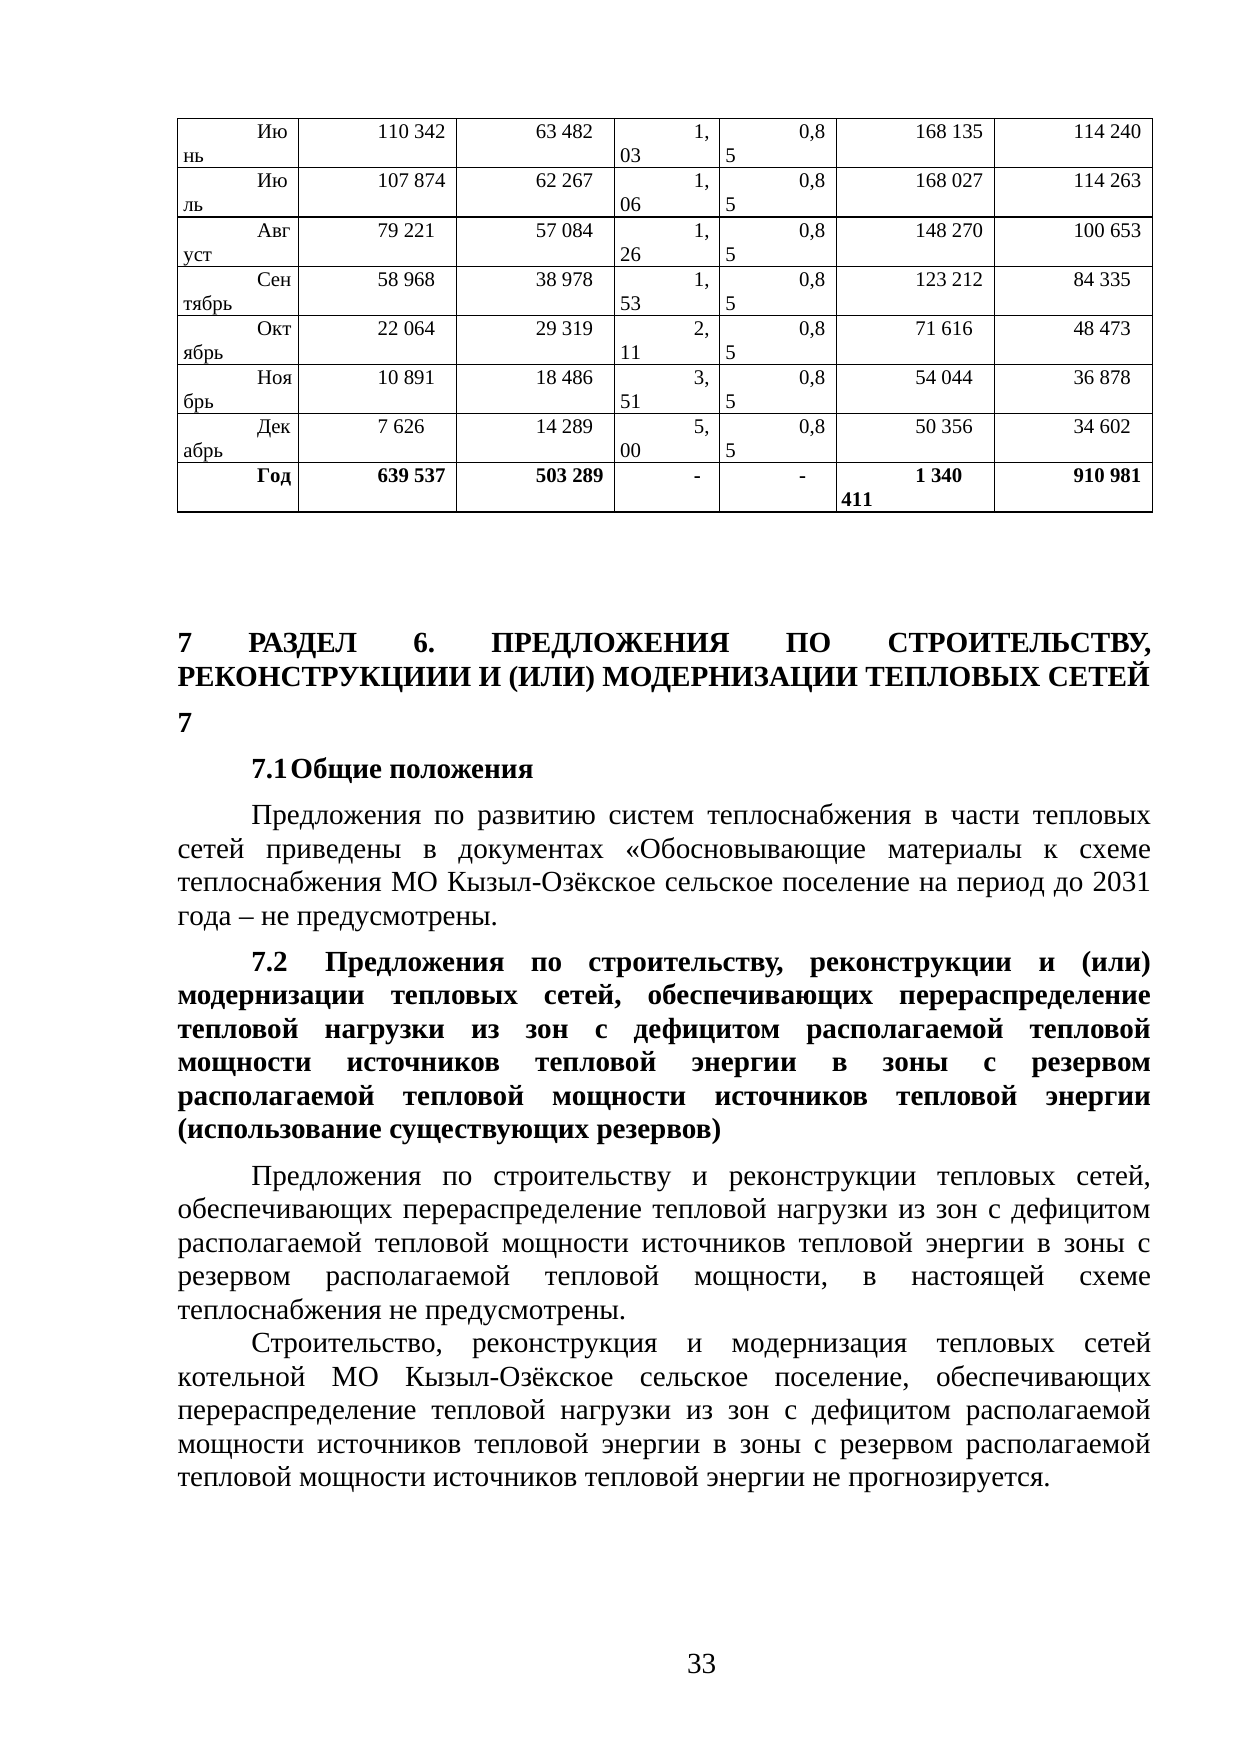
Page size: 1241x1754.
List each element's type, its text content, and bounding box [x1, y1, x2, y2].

table_cell 14 289 [457, 414, 614, 462]
table_cell 1,06 [615, 168, 719, 216]
table_cell 148 270 [837, 218, 994, 266]
text Предложения по развитию систем теплоснабжения в части тепловых сетей приведены в документах «Обосновывающие материалы к схеме теплоснабжения МО Кызыл-Озёкское сельское поселение на период до 2031 года – не предусмотрены. [177, 797, 1152, 931]
table_cell 0,85 [720, 414, 836, 462]
table_cell 22 064 [299, 316, 456, 364]
table_cell - [615, 463, 719, 511]
table_cell 1 340 411 [837, 463, 994, 511]
table_cell 114 263 [995, 168, 1152, 216]
table_cell 168 135 [837, 119, 994, 167]
table_cell 910 981 [995, 463, 1152, 511]
table_cell 84 335 [995, 267, 1152, 315]
table_cell 0,85 [720, 218, 836, 266]
table_cell 48 473 [995, 316, 1152, 364]
table_cell 0,85 [720, 119, 836, 167]
table_cell 29 319 [457, 316, 614, 364]
table_cell Июль [178, 168, 298, 216]
table_cell 38 978 [457, 267, 614, 315]
table_cell 5,00 [615, 414, 719, 462]
table_cell 7 626 [299, 414, 456, 462]
table_cell 503 289 [457, 463, 614, 511]
subtitle 7 РАЗДЕЛ 6. ПРЕДЛОЖЕНИЯ ПО СТРОИТЕЛЬСТВУ, РЕКОНСТРУКЦИИИ И (ИЛИ) МОДЕРНИЗАЦИИ ТЕПЛОВЫХ СЕТЕЙ [177, 626, 1152, 693]
table_cell Ноябрь [178, 365, 298, 413]
table_cell Год [178, 463, 298, 511]
table_cell 34 602 [995, 414, 1152, 462]
table_cell 1,03 [615, 119, 719, 167]
table_cell 71 616 [837, 316, 994, 364]
subtitle Общие положения [251, 751, 1152, 785]
table_cell 639 537 [299, 463, 456, 511]
table_cell Октябрь [178, 316, 298, 364]
table_cell 107 874 [299, 168, 456, 216]
table_cell 114 240 [995, 119, 1152, 167]
text Предложения по строительству и реконструкции тепловых сетей, обеспечивающих перераспределение тепловой нагрузки из зон с дефицитом располагаемой тепловой мощности источников тепловой энергии в зоны с резервом располагаемой тепловой мощности, в настоящей схеме теплоснабжения не предусмотрены. [177, 1158, 1152, 1325]
table_cell 0,85 [720, 267, 836, 315]
table_cell 63 482 [457, 119, 614, 167]
table_cell 0,85 [720, 168, 836, 216]
table_cell 10 891 [299, 365, 456, 413]
table_cell 110 342 [299, 119, 456, 167]
subtitle Предложения по строительству, реконструкции и (или) модернизации тепловых сетей, обеспечивающих перераспределение тепловой нагрузки из зон с дефицитом располагаемой тепловой мощности источников тепловой энергии в зоны с резервом располагаемой тепловой мощности источников тепловой энергии (использование существующих резервов) [177, 944, 1152, 1145]
table_cell Август [178, 218, 298, 266]
table_cell 0,85 [720, 365, 836, 413]
table_cell 3,51 [615, 365, 719, 413]
table_cell 1,53 [615, 267, 719, 315]
table_cell 54 044 [837, 365, 994, 413]
table_cell Сентябрь [178, 267, 298, 315]
table_cell 2,11 [615, 316, 719, 364]
table_cell 36 878 [995, 365, 1152, 413]
table_cell Июнь [178, 119, 298, 167]
table_cell 123 212 [837, 267, 994, 315]
table_cell 79 221 [299, 218, 456, 266]
table_cell 62 267 [457, 168, 614, 216]
table_cell 50 356 [837, 414, 994, 462]
table_cell 1,26 [615, 218, 719, 266]
table_cell 57 084 [457, 218, 614, 266]
table_cell 58 968 [299, 267, 456, 315]
text Строительство, реконструкция и модернизация тепловых сетей котельной МО Кызыл-Озёкское сельское поселение, обеспечивающих перераспределение тепловой нагрузки из зон с дефицитом располагаемой мощности источников тепловой энергии в зоны с резервом располагаемой тепловой мощности источников тепловой энергии не прогнозируется. [177, 1325, 1152, 1493]
table_cell Декабрь [178, 414, 298, 462]
table_cell 0,85 [720, 316, 836, 364]
table_cell 18 486 [457, 365, 614, 413]
table_cell 100 653 [995, 218, 1152, 266]
table_cell 168 027 [837, 168, 994, 216]
table_cell - [720, 463, 836, 511]
